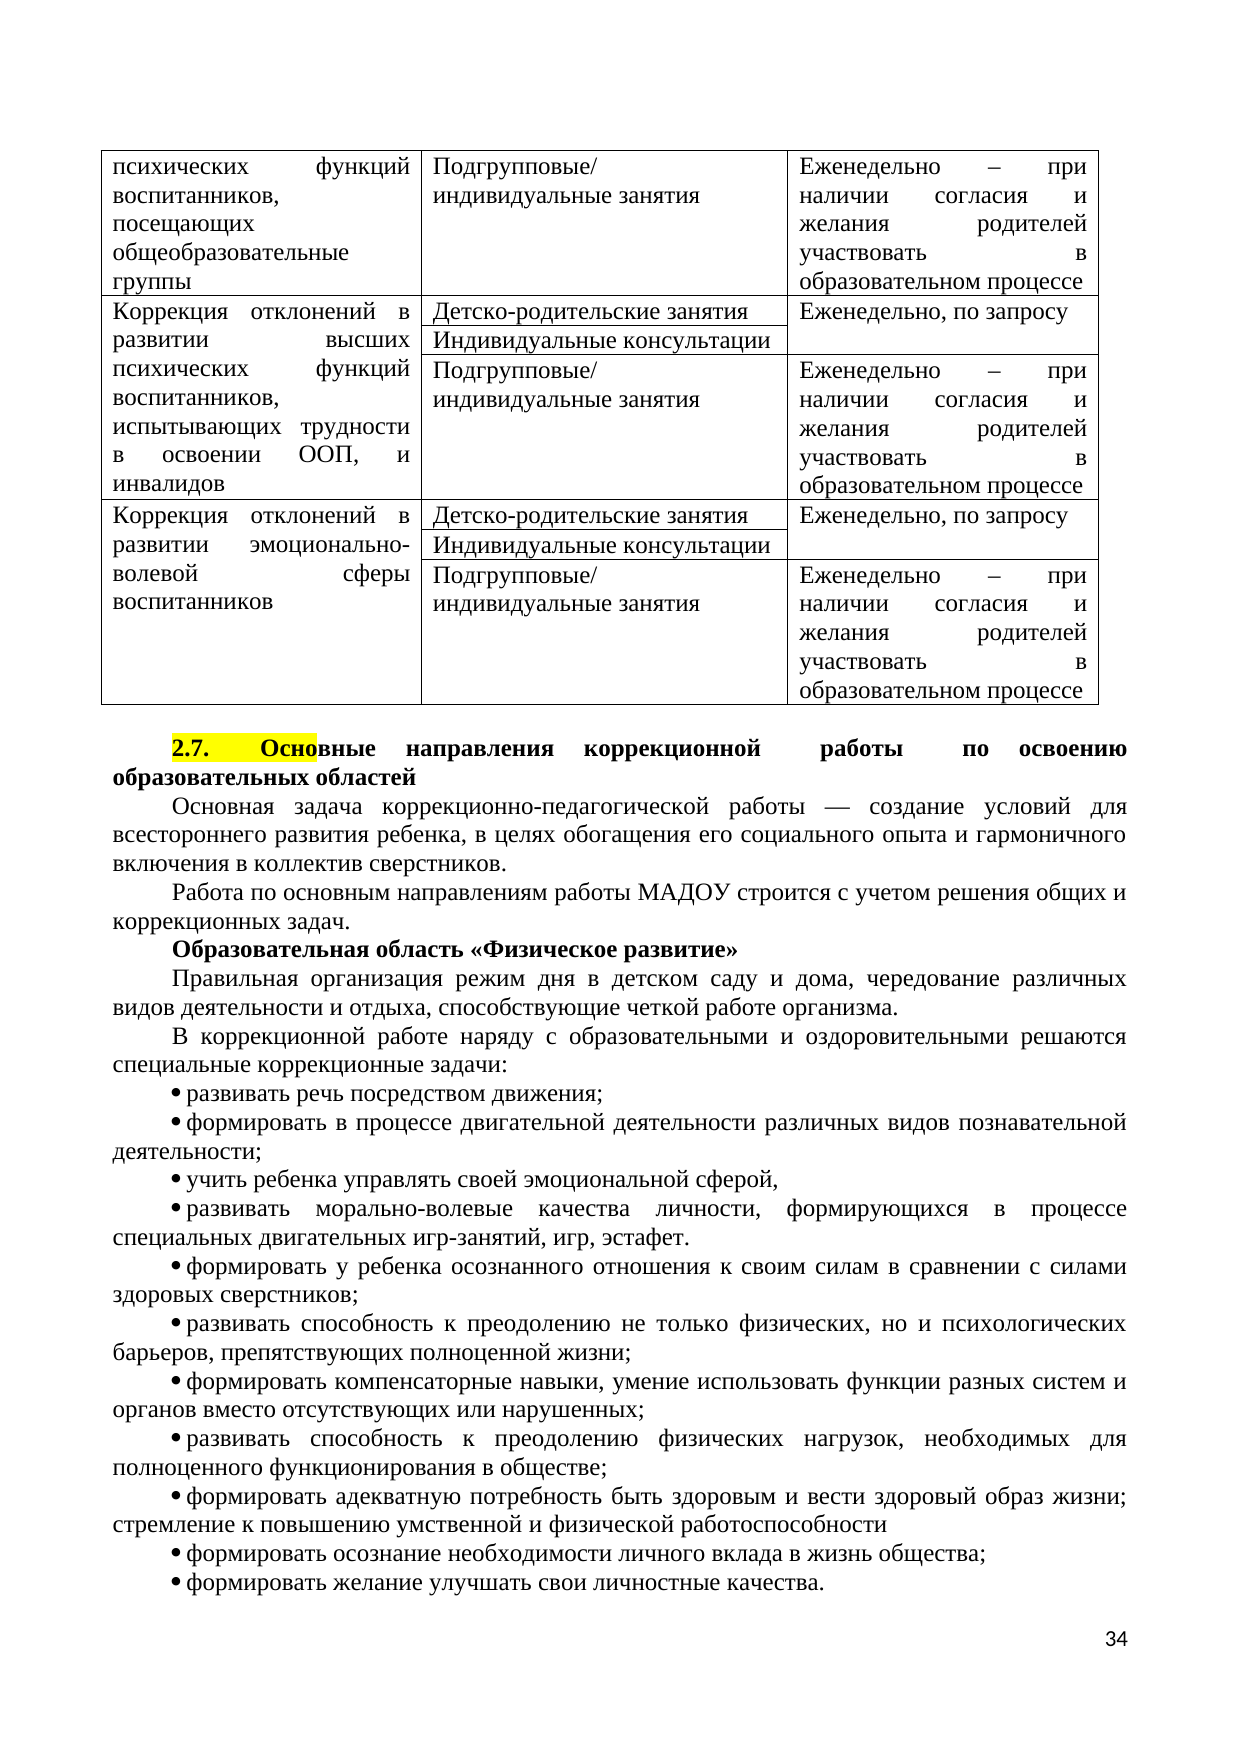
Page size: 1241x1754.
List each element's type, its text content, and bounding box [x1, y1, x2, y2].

list формировать осознание необходимости личного вклада в жизнь общества; [112, 1538, 1128, 1567]
list учить ребенка управлять своей эмоциональной сферой, [112, 1164, 1128, 1193]
list развивать морально-волевые качества личности, формирующихся в процессе специальных двигательных игр-занятий, игр, эстафет. [112, 1193, 1128, 1251]
list развивать способность к преодолению не только физических, но и психологических барьеров, препятствующих полноценной жизни; [112, 1308, 1128, 1366]
list формировать в процессе двигательной деятельности различных видов познавательной деятельности; [112, 1107, 1128, 1164]
text В коррекционной работе наряду с образовательными и оздоровительными решаются специальные коррекционные задачи: [112, 1021, 1128, 1078]
list развивать речь посредством движения; [112, 1078, 1128, 1107]
table_cell Еженедельно – при наличии согласия и желания родителей участвовать в образовательном процессе [788, 151, 1098, 295]
table_cell Еженедельно – при наличии согласия и желания родителей участвовать в образовательном процессе [788, 560, 1098, 703]
table_cell Еженедельно, по запросу [788, 296, 1098, 354]
table_cell Детско-родительские занятия [422, 500, 787, 529]
list формировать желание улучшать свои личностные качества. [112, 1567, 1128, 1596]
table_cell Детско-родительские занятия [422, 296, 787, 324]
list формировать компенсаторные навыки, умение использовать функции разных систем и органов вместо отсутствующих или нарушенных; [112, 1366, 1128, 1423]
table_cell Еженедельно – при наличии согласия и желания родителей участвовать в образовательном процессе [788, 355, 1098, 499]
text Образовательная область «Физическое развитие» [112, 934, 1128, 963]
table_cell Подгрупповые/индивидуальные занятия [422, 151, 787, 295]
text Правильная организация режим дня в детском саду и дома, чередование различных видов деятельности и отдыха, способствующие четкой работе организма. [112, 963, 1128, 1021]
text Работа по основным направлениям работы МАДОУ строится с учетом решения общих и коррекционных задач. [112, 877, 1128, 934]
text Основная задача коррекционно-педагогической работы — создание условий для всестороннего развития ребенка, в целях обогащения его социального опыта и гармоничного включения в коллектив сверстников. [112, 791, 1128, 877]
list формировать адекватную потребность быть здоровым и вести здоровый образ жизни; стремление к повышению умственной и физической работоспособности [112, 1481, 1128, 1538]
table_cell Индивидуальные консультации [422, 326, 787, 354]
table_cell Еженедельно, по запросу [788, 500, 1098, 559]
list развивать способность к преодолению физических нагрузок, необходимых для полноценного функционирования в обществе; [112, 1423, 1128, 1481]
table_cell Индивидуальные консультации [422, 530, 787, 559]
table_cell Коррекция отклонений в развитии эмоционально-волевой сферы воспитанников [102, 500, 421, 703]
list формировать у ребенка осознанного отношения к своим силам в сравнении с силами здоровых сверстников; [112, 1251, 1128, 1308]
table_cell Подгрупповые/индивидуальные занятия [422, 355, 787, 499]
table_cell Подгрупповые/индивидуальные занятия [422, 560, 787, 703]
table_cell Коррекция отклонений в развитии высших психических функций воспитанников, испытывающих трудности в освоении ООП, и инвалидов [102, 296, 421, 499]
list Основные направления коррекционной работы по освоению образовательных областей [112, 733, 1128, 791]
